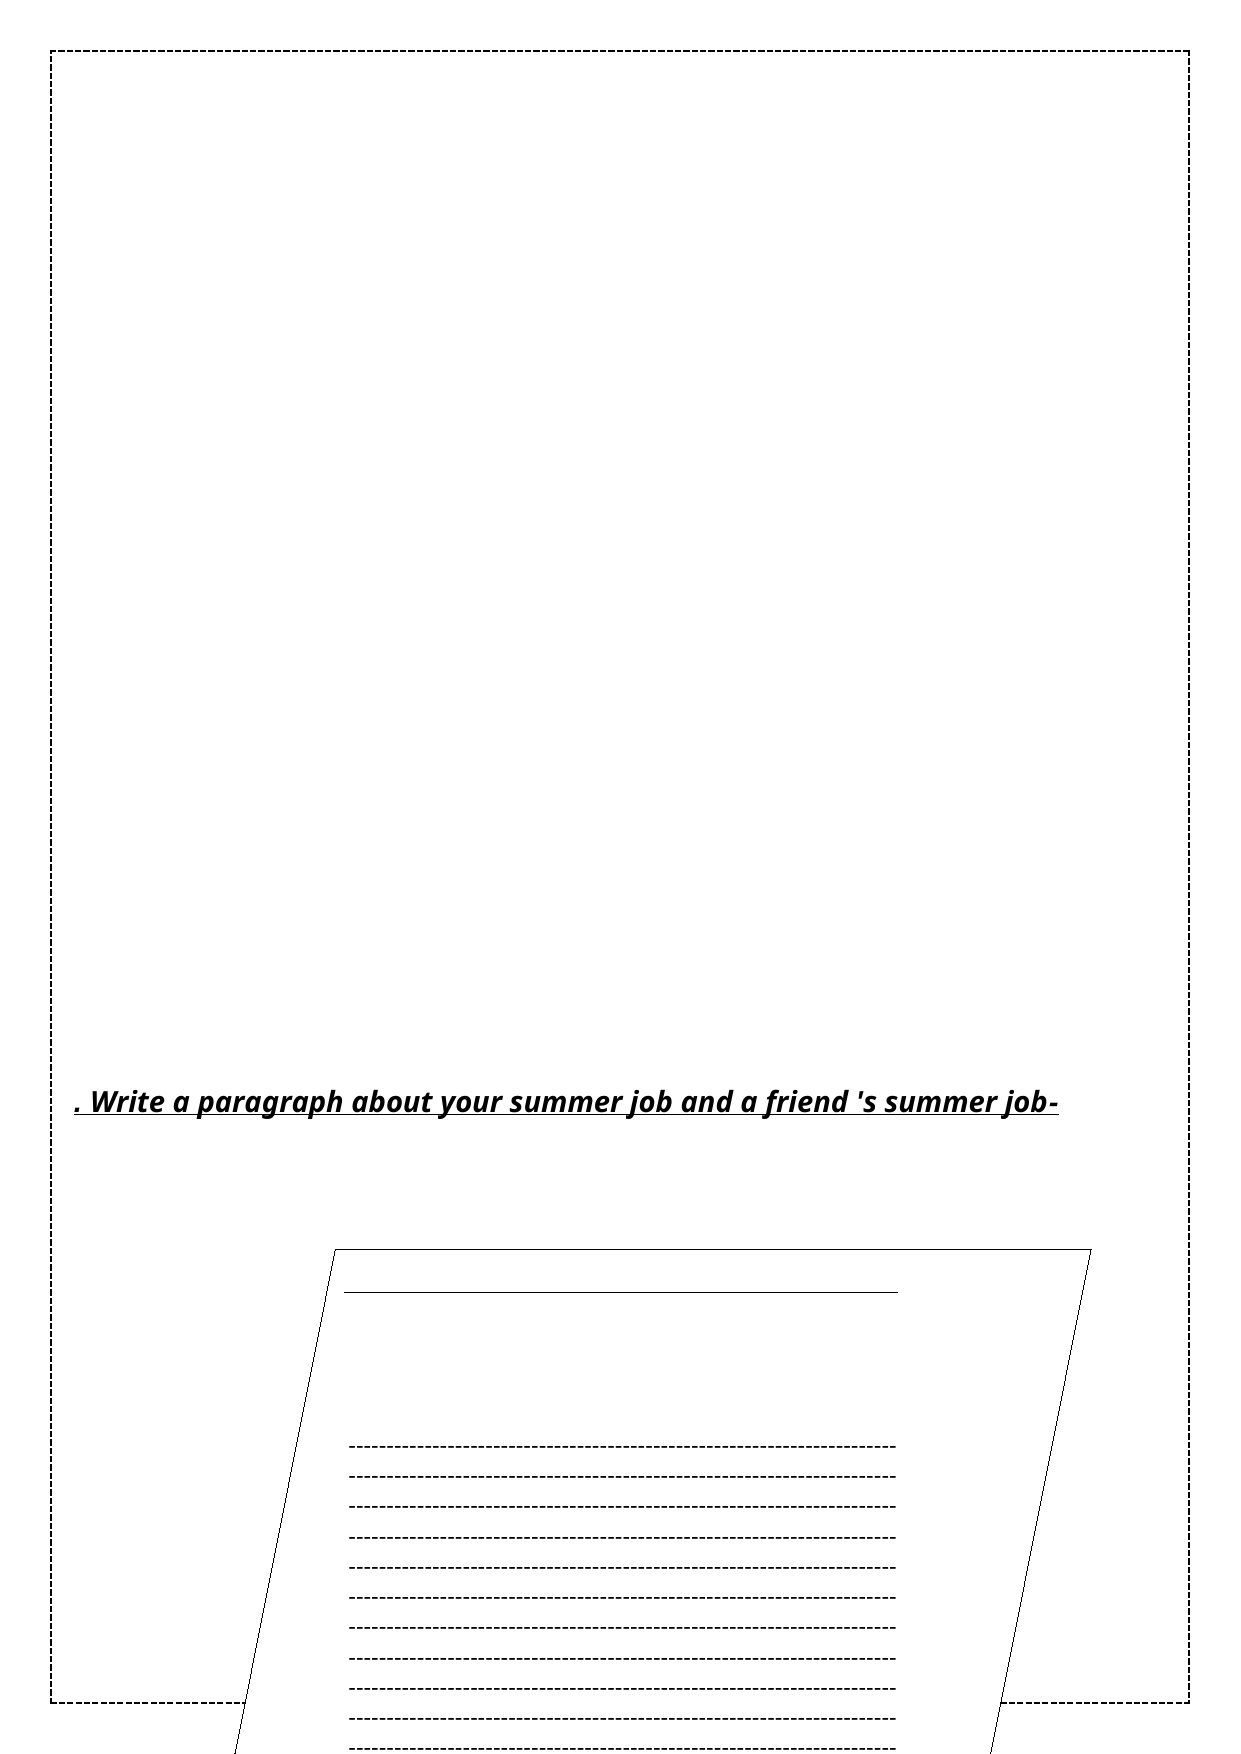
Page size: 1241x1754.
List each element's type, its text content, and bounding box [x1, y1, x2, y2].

text -Write a paragraph about your summer job and a friend 's summer job . [74, 1081, 1181, 1121]
